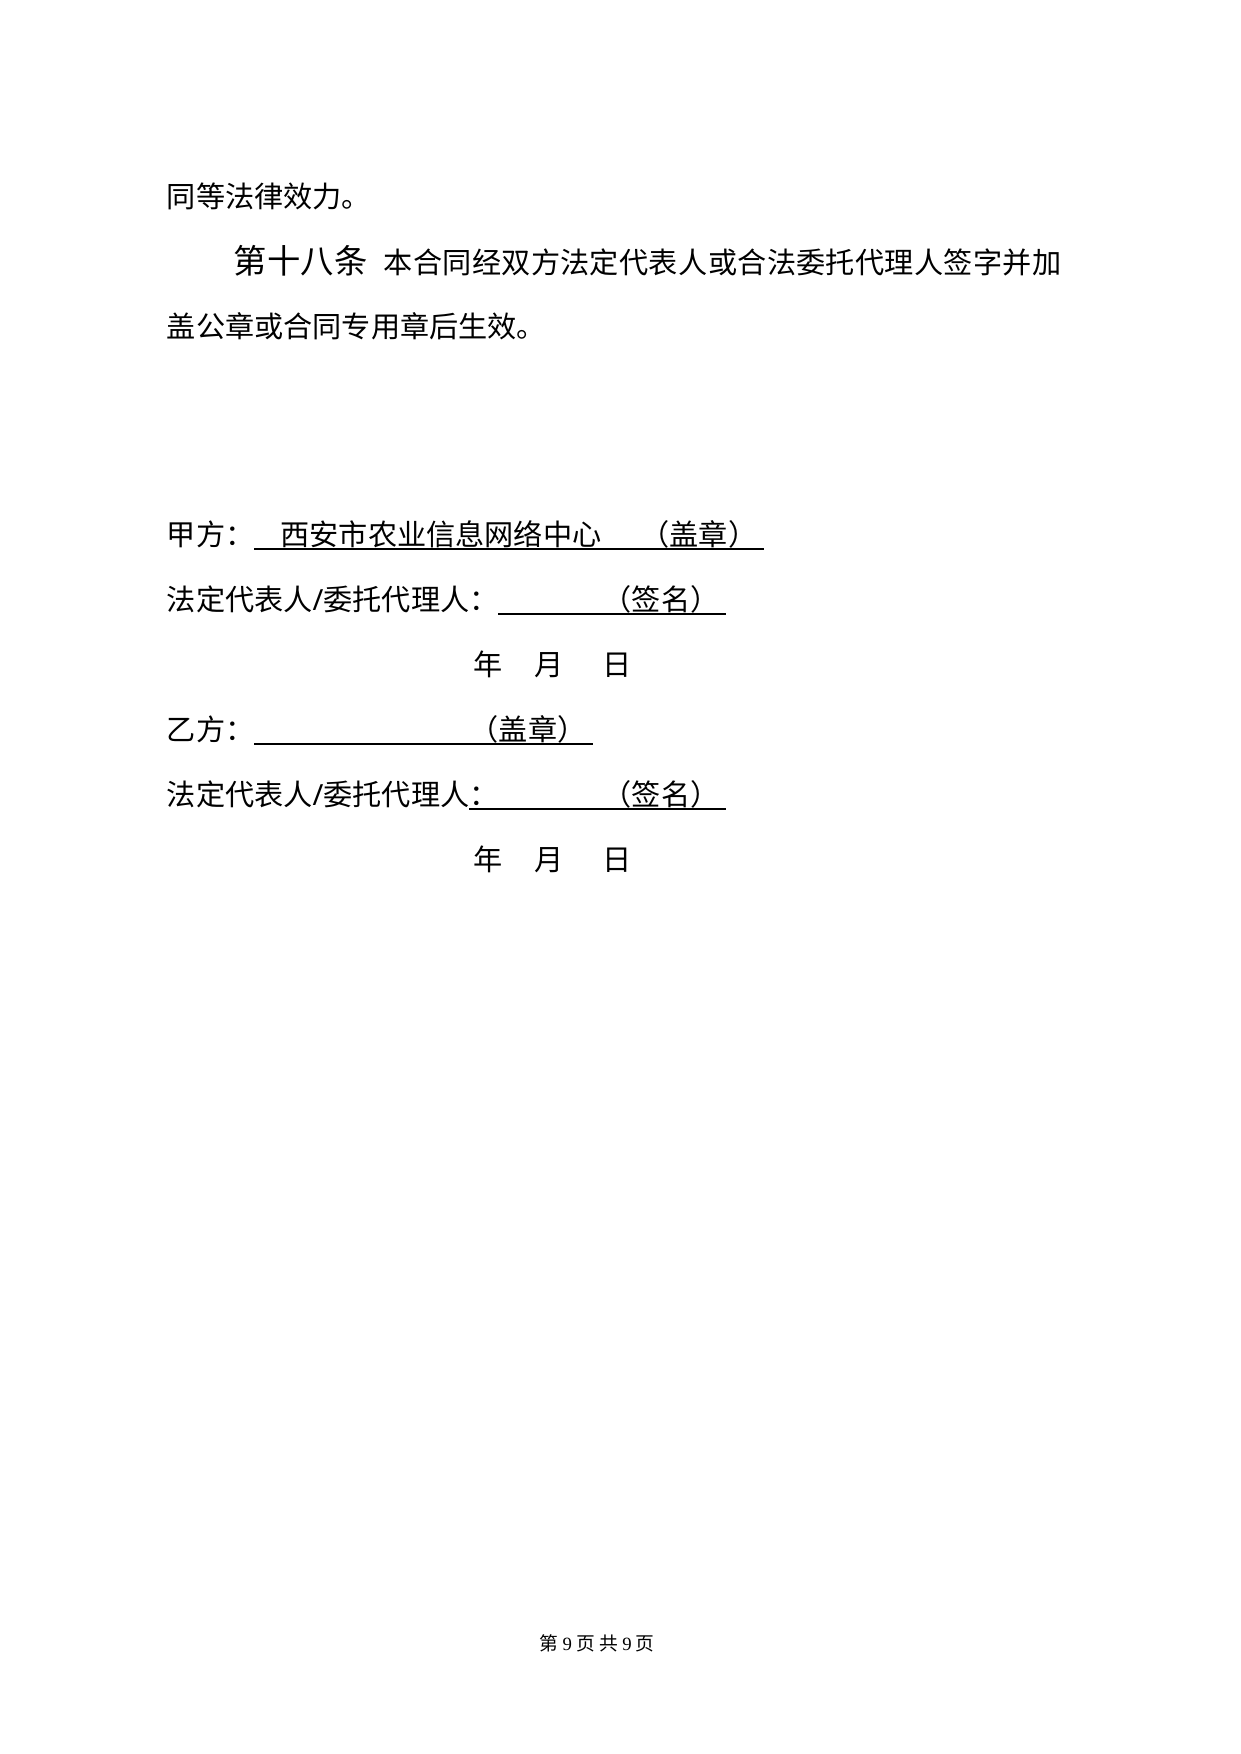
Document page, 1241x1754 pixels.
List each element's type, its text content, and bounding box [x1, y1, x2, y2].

text 第十八条 本合同经双方法定代表人或合法委托代理人签字并加盖公章或合同专用章后生效。 [167, 227, 1062, 357]
text 甲方： 西安市农业信息网络中心 （盖章） [167, 500, 1062, 565]
text 法定代表人/委托代理人： （签名） [167, 565, 1062, 630]
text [167, 162, 1062, 227]
text 年 月 日 [167, 630, 1062, 695]
text 年 月 日 [167, 825, 1062, 890]
text 乙方： （盖章） [167, 695, 1062, 760]
text 法定代表人/委托代理人： （签名） [167, 760, 1062, 825]
